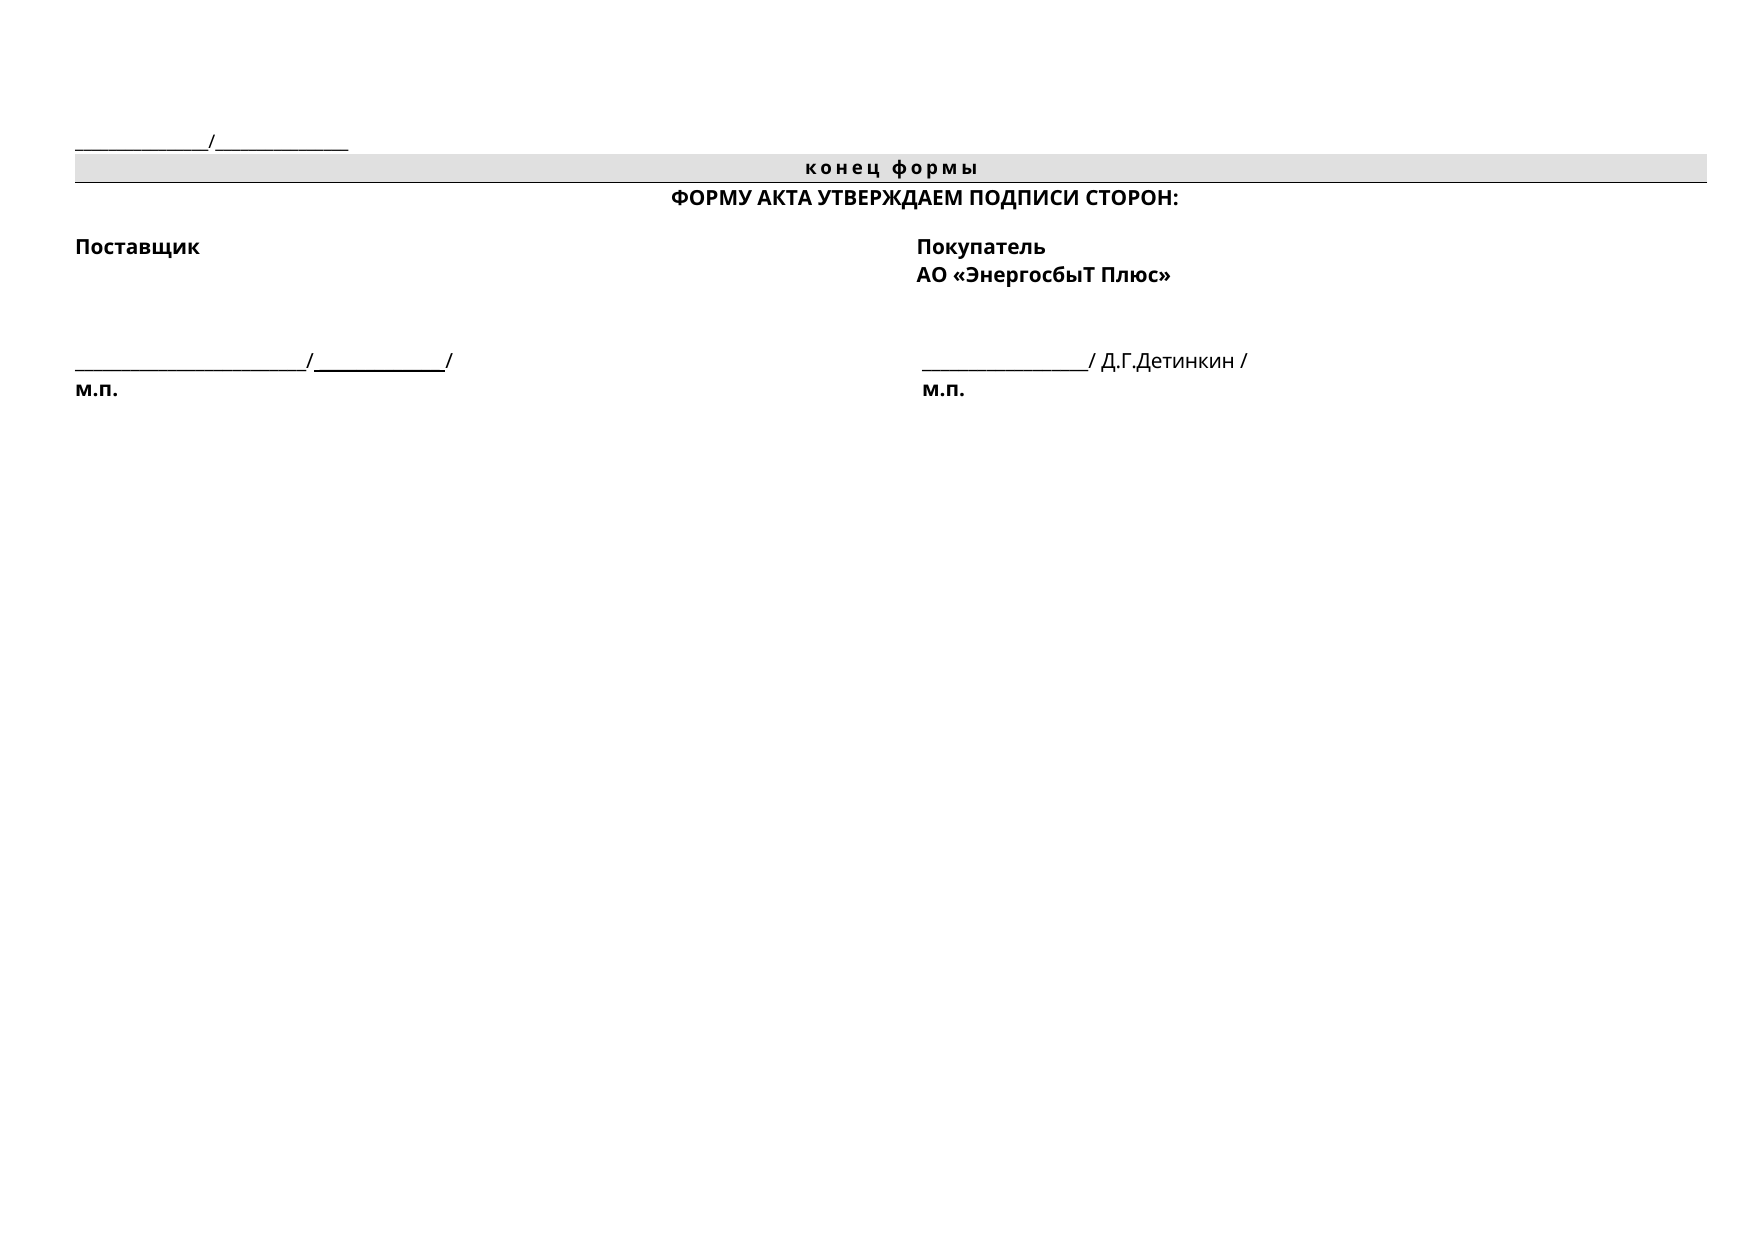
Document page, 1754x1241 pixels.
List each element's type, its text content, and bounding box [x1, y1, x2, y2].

table_header Покупатель АО «ЭнергосбыТ Плюс» __________________/ Д.Г.Детинкин / м.п. [905, 232, 1754, 424]
text ФОРМУ АКТА УТВЕРЖДАЕМ ПОДПИСИ СТОРОН: [75, 183, 1709, 211]
text конец формы [75, 154, 1707, 182]
table_header Поставщик _________________________/ _____________ / м.п. [64, 232, 905, 424]
text ________________/________________ [75, 129, 1709, 154]
